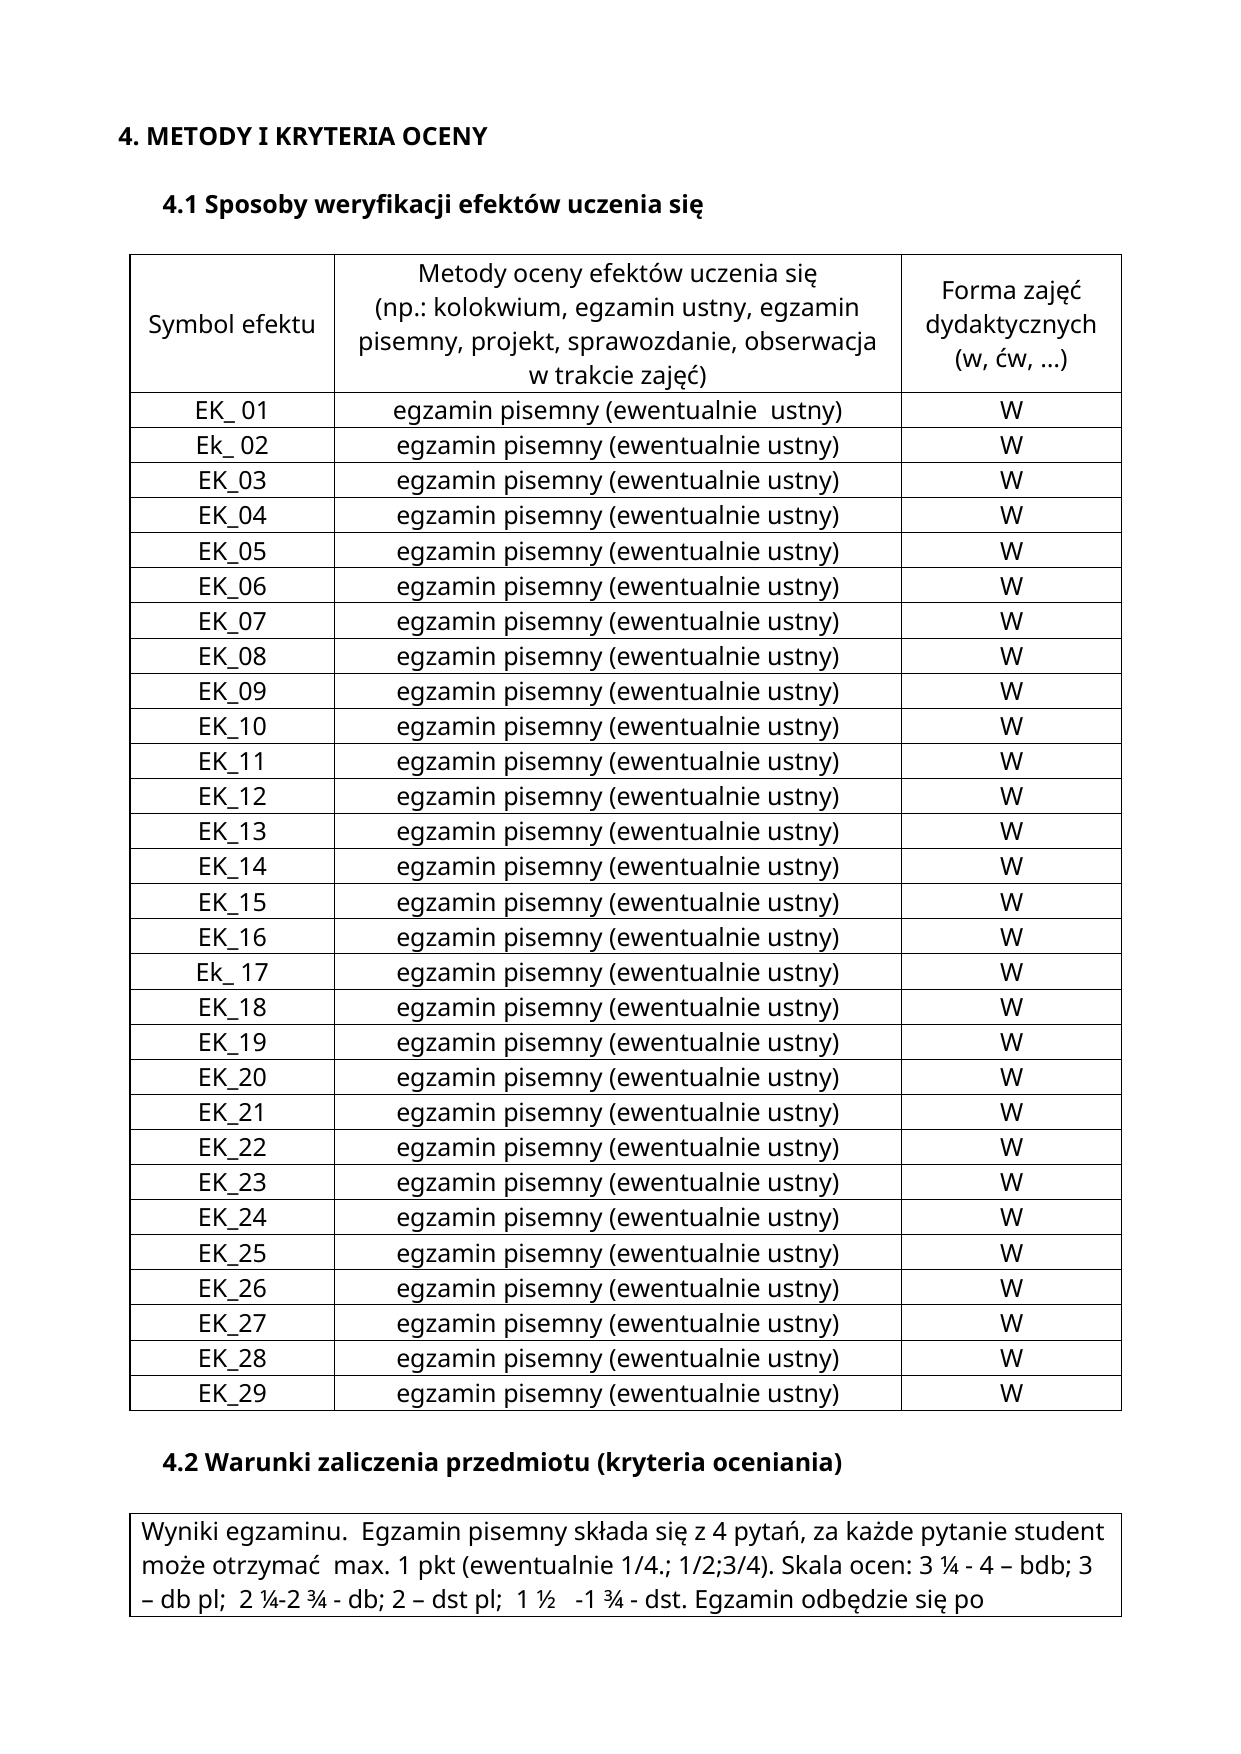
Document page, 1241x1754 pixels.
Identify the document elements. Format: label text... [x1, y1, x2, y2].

table_cell egzamin pisemny (ewentualnie ustny) [335, 709, 901, 743]
table_cell W [902, 428, 1121, 462]
table_cell W [902, 498, 1121, 532]
table_cell W [902, 1165, 1121, 1199]
table_cell W [902, 1200, 1121, 1234]
table_cell EK_06 [131, 568, 334, 602]
table_cell EK_09 [131, 674, 334, 708]
table_cell W [902, 744, 1121, 778]
table_cell egzamin pisemny (ewentualnie ustny) [335, 568, 901, 602]
table_cell W [902, 568, 1121, 602]
table_cell EK_08 [131, 639, 334, 672]
table_cell egzamin pisemny (ewentualnie ustny) [335, 603, 901, 637]
table_cell egzamin pisemny (ewentualnie ustny) [335, 990, 901, 1023]
table_cell W [902, 393, 1121, 427]
table_cell egzamin pisemny (ewentualnie ustny) [335, 884, 901, 918]
table_cell EK_19 [131, 1025, 334, 1059]
table_cell egzamin pisemny (ewentualnie ustny) [335, 1025, 901, 1059]
table_cell EK_26 [131, 1270, 334, 1304]
table_cell W [902, 1060, 1121, 1094]
table_cell egzamin pisemny (ewentualnie ustny) [335, 1270, 901, 1304]
table_header Forma zajęć dydaktycznych (w, ćw, …) [902, 255, 1121, 392]
table_cell W [902, 814, 1121, 848]
table_cell egzamin pisemny (ewentualnie ustny) [335, 1200, 901, 1234]
table_cell EK_04 [131, 498, 334, 532]
table_cell W [902, 639, 1121, 672]
table_cell egzamin pisemny (ewentualnie ustny) [335, 779, 901, 813]
text 4.1 Sposoby weryfikacji efektów uczenia się [162, 186, 1122, 220]
table_cell egzamin pisemny (ewentualnie ustny) [335, 1060, 901, 1094]
table_cell EK_03 [131, 463, 334, 497]
table_cell EK_07 [131, 603, 334, 637]
table_cell EK_ 01 [131, 393, 334, 427]
table_cell EK_22 [131, 1130, 334, 1164]
table_cell egzamin pisemny (ewentualnie ustny) [335, 814, 901, 848]
table_cell egzamin pisemny (ewentualnie ustny) [335, 1341, 901, 1374]
table_cell W [902, 1376, 1121, 1410]
table_cell W [902, 779, 1121, 813]
table_cell W [902, 1305, 1121, 1339]
table_cell EK_23 [131, 1165, 334, 1199]
table_cell W [902, 1130, 1121, 1164]
table_cell egzamin pisemny (ewentualnie ustny) [335, 744, 901, 778]
table_cell W [902, 919, 1121, 953]
table_header Symbol efektu [131, 255, 334, 392]
table_cell egzamin pisemny (ewentualnie ustny) [335, 954, 901, 988]
table_cell EK_21 [131, 1095, 334, 1129]
table_cell Ek_ 17 [131, 954, 334, 988]
table_cell egzamin pisemny (ewentualnie ustny) [335, 639, 901, 672]
table_cell EK_12 [131, 779, 334, 813]
table_cell egzamin pisemny (ewentualnie ustny) [335, 674, 901, 708]
table_cell egzamin pisemny (ewentualnie ustny) [335, 849, 901, 883]
table_cell egzamin pisemny (ewentualnie ustny) [335, 1130, 901, 1164]
table_cell Ek_ 02 [131, 428, 334, 462]
table_cell W [902, 1235, 1121, 1269]
table_cell egzamin pisemny (ewentualnie ustny) [335, 393, 901, 427]
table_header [131, 1514, 1121, 1616]
table_cell egzamin pisemny (ewentualnie ustny) [335, 1235, 901, 1269]
table_cell EK_16 [131, 919, 334, 953]
table_cell W [902, 1095, 1121, 1129]
table_cell egzamin pisemny (ewentualnie ustny) [335, 463, 901, 497]
table_cell EK_24 [131, 1200, 334, 1234]
table_cell EK_10 [131, 709, 334, 743]
table_header Metody oceny efektów uczenia się (np.: kolokwium, egzamin ustny, egzamin pisemny, projekt, sprawozdanie, obserwacja w trakcie zajęć) [335, 255, 901, 392]
table_cell EK_13 [131, 814, 334, 848]
table_cell egzamin pisemny (ewentualnie ustny) [335, 498, 901, 532]
table_cell W [902, 990, 1121, 1023]
text 4.2 Warunki zaliczenia przedmiotu (kryteria oceniania) [162, 1445, 1122, 1479]
table_cell egzamin pisemny (ewentualnie ustny) [335, 1305, 901, 1339]
table_cell W [902, 1270, 1121, 1304]
table_cell egzamin pisemny (ewentualnie ustny) [335, 1095, 901, 1129]
text 4. METODY I KRYTERIA OCENY [118, 118, 1122, 152]
table_cell EK_11 [131, 744, 334, 778]
table_cell W [902, 603, 1121, 637]
table_cell W [902, 1341, 1121, 1374]
table_cell EK_25 [131, 1235, 334, 1269]
table_cell W [902, 709, 1121, 743]
table_cell egzamin pisemny (ewentualnie ustny) [335, 1165, 901, 1199]
table_cell egzamin pisemny (ewentualnie ustny) [335, 919, 901, 953]
table_cell W [902, 884, 1121, 918]
table_cell W [902, 674, 1121, 708]
table_cell W [902, 533, 1121, 567]
table_cell egzamin pisemny (ewentualnie ustny) [335, 1376, 901, 1410]
table_cell EK_28 [131, 1341, 334, 1374]
table_cell EK_20 [131, 1060, 334, 1094]
table_cell EK_15 [131, 884, 334, 918]
table_cell EK_27 [131, 1305, 334, 1339]
table_cell EK_29 [131, 1376, 334, 1410]
table_cell W [902, 463, 1121, 497]
table_cell egzamin pisemny (ewentualnie ustny) [335, 533, 901, 567]
table_cell W [902, 849, 1121, 883]
table_cell EK_14 [131, 849, 334, 883]
table_cell W [902, 1025, 1121, 1059]
table_cell EK_18 [131, 990, 334, 1023]
table_cell W [902, 954, 1121, 988]
table_cell EK_05 [131, 533, 334, 567]
table_cell egzamin pisemny (ewentualnie ustny) [335, 428, 901, 462]
